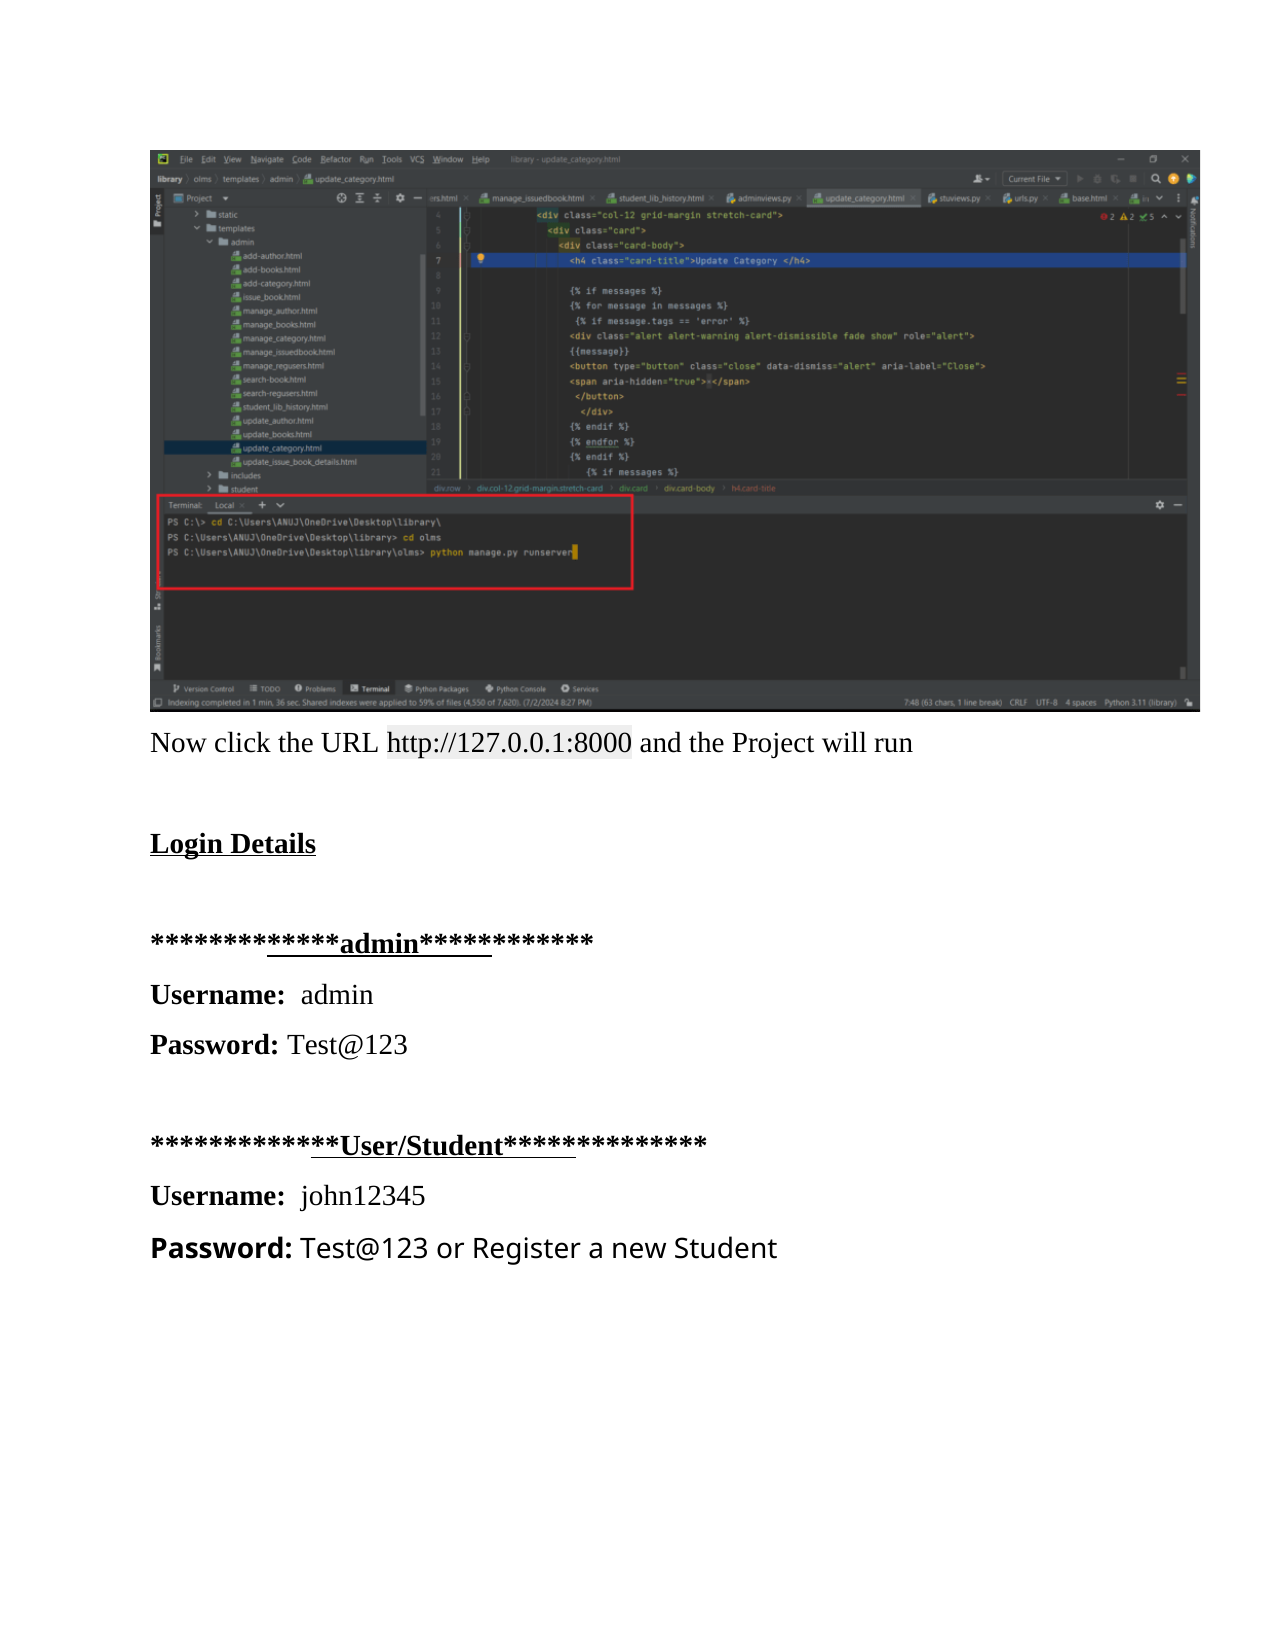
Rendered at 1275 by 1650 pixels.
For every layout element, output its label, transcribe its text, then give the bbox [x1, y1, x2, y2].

text *************admin************ [150, 926, 1125, 960]
picture [150, 150, 1201, 712]
text Username: admin [150, 977, 1125, 1010]
text Password: Test@123 [150, 1027, 1125, 1061]
text *************User/Student************** [150, 1128, 1125, 1161]
text Login Details [150, 826, 1125, 859]
text Now click the URL http://127.0.0.1:8000 and the Project will run [632, 725, 1125, 759]
text Password: Test@123 or Register a new Student [150, 1228, 1125, 1267]
text Username: john12345 [150, 1178, 1125, 1212]
text Now click the URL http://127.0.0.1:8000 and the Project will run [150, 725, 387, 759]
